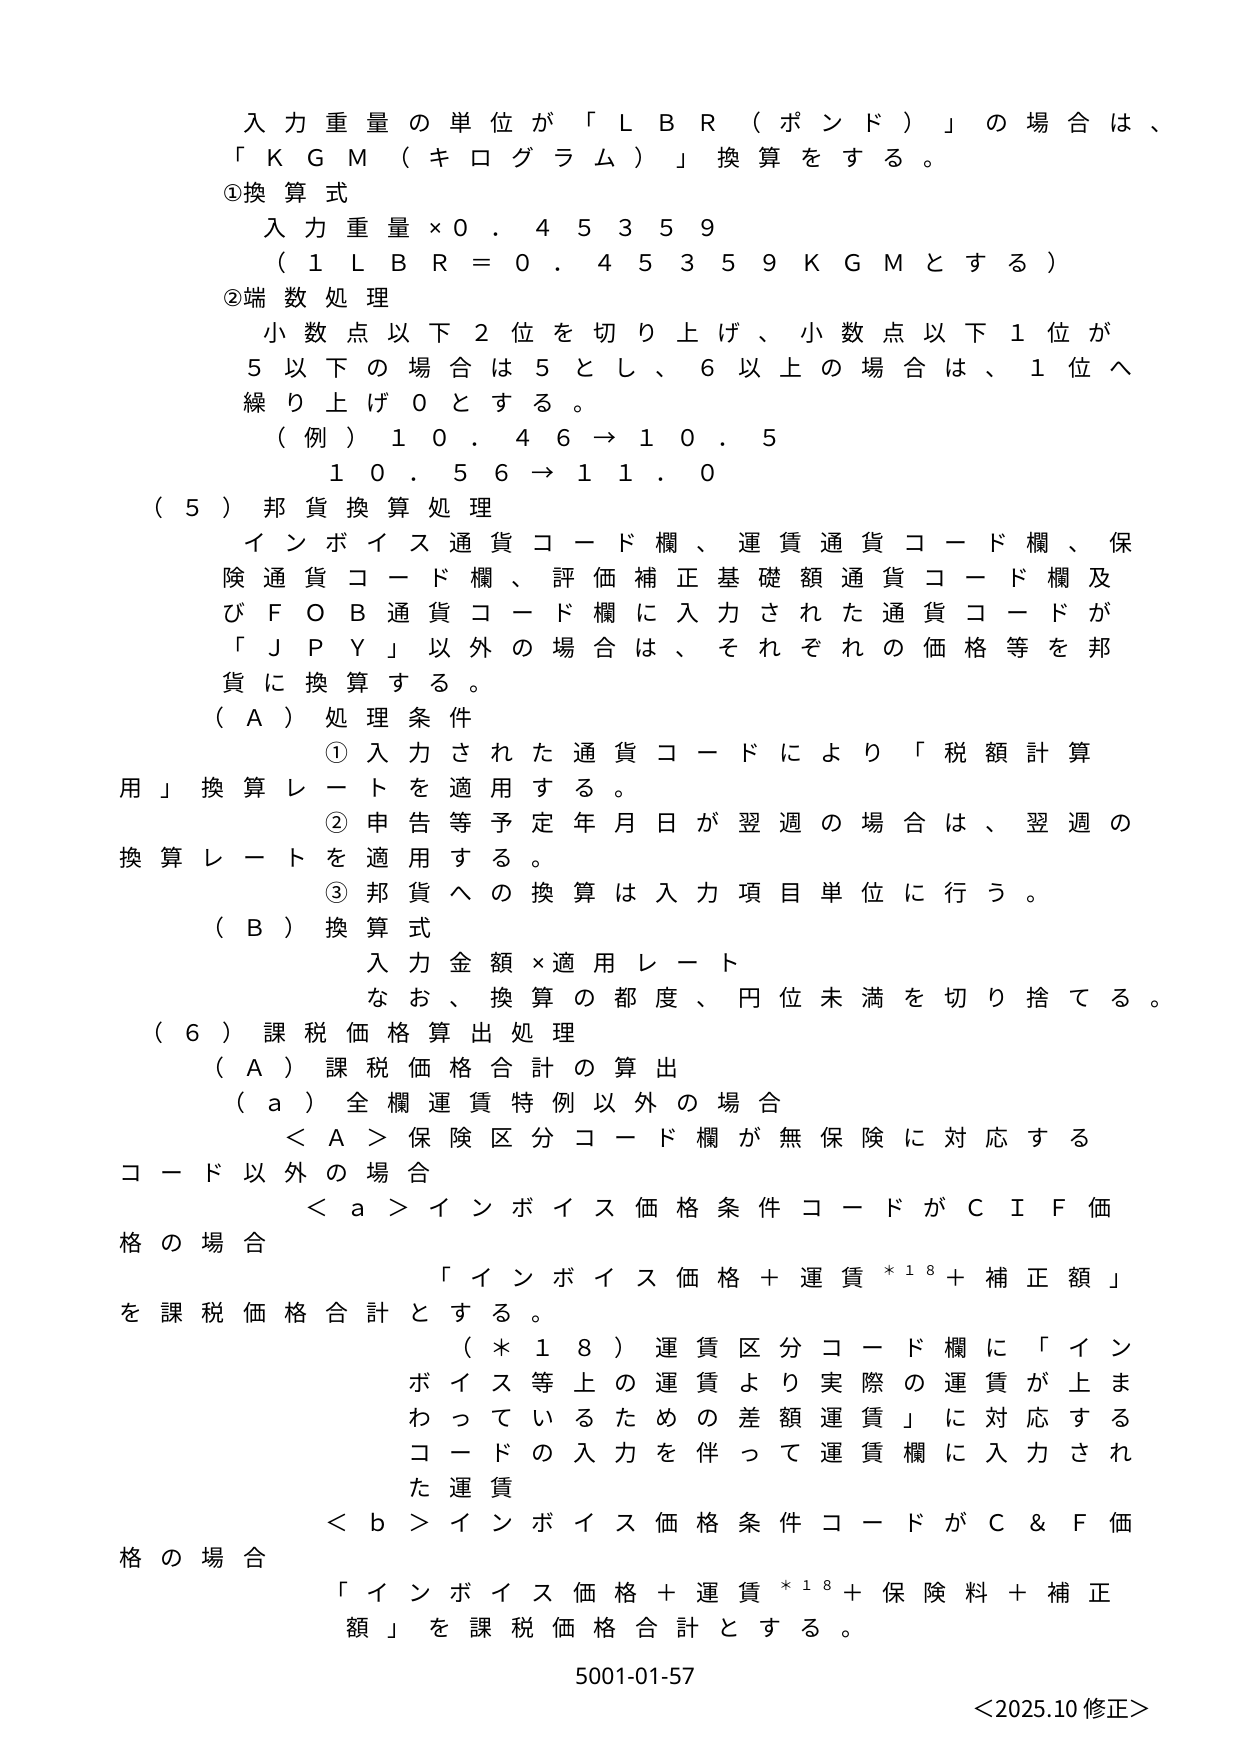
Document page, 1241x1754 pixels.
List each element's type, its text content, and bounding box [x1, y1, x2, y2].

text 「インボイス価格＋運賃＊１８＋保険料＋補正額」を課税価格合計とする。 [305, 1574, 1150, 1644]
text 小数点以下２位を切り上げ、小数点以下１位が５以下の場合は５とし、６以上の場合は、１位へ繰り上げ０とする。 [222, 314, 1150, 419]
text １０．５６→１１．０ [119, 454, 1150, 489]
text 入力重量×０．４５３５９ [119, 209, 1150, 244]
text ＜ａ＞インボイス価格条件コードがＣＩＦ価格の場合 [119, 1189, 1150, 1259]
text ②申告等予定年月日が翌週の場合は、翌週の換算レートを適用する。 [119, 804, 1150, 874]
text （Ａ）課税価格合計の算出 [119, 1049, 1150, 1084]
text （１ＬＢＲ＝０．４５３５９ＫＧＭとする） [119, 244, 1150, 279]
text インボイス通貨コード欄、運賃通貨コード欄、保険通貨コード欄、評価補正基礎額通貨コード欄及びＦＯＢ通貨コード欄に入力された通貨コードが「ＪＰＹ」以外の場合は、それぞれの価格等を邦貨に換算する。 [202, 524, 1150, 699]
text （Ａ）処理条件 [119, 699, 1150, 734]
text （６）課税価格算出処理 [119, 1014, 1150, 1049]
text なお、換算の都度、円位未満を切り捨てる。 [119, 979, 1150, 1014]
text （例）１０．４６→１０．５ [119, 419, 1150, 454]
text （５）邦貨換算処理 [119, 489, 1150, 524]
text ②端数処理 [119, 279, 1150, 314]
text ③邦貨への換算は入力項目単位に行う。 [119, 874, 1150, 909]
text （＊１８）運賃区分コード欄に「インボイス等上の運賃より実際の運賃が上まわっているための差額運賃」に対応するコードの入力を伴って運賃欄に入力された運賃 [119, 1329, 1150, 1504]
text ①換算式 [119, 174, 1150, 209]
text ＜ｂ＞インボイス価格条件コードがＣ＆Ｆ価格の場合 [119, 1504, 1150, 1574]
text ＜Ａ＞保険区分コード欄が無保険に対応するコード以外の場合 [119, 1119, 1150, 1189]
text （ａ）全欄運賃特例以外の場合 [119, 1084, 1150, 1119]
text 入力金額×適用レート [119, 944, 1150, 979]
text （Ｂ）換算式 [119, 909, 1150, 944]
text 「インボイス価格＋運賃＊１８＋補正額」を課税価格合計とする。 [119, 1259, 1150, 1329]
text ①入力された通貨コードにより「税額計算用」換算レートを適用する。 [119, 734, 1150, 804]
text 入力重量の単位が「ＬＢＲ（ポンド）」の場合は、「ＫＧＭ（キログラム）」換算をする。 [202, 104, 1150, 174]
